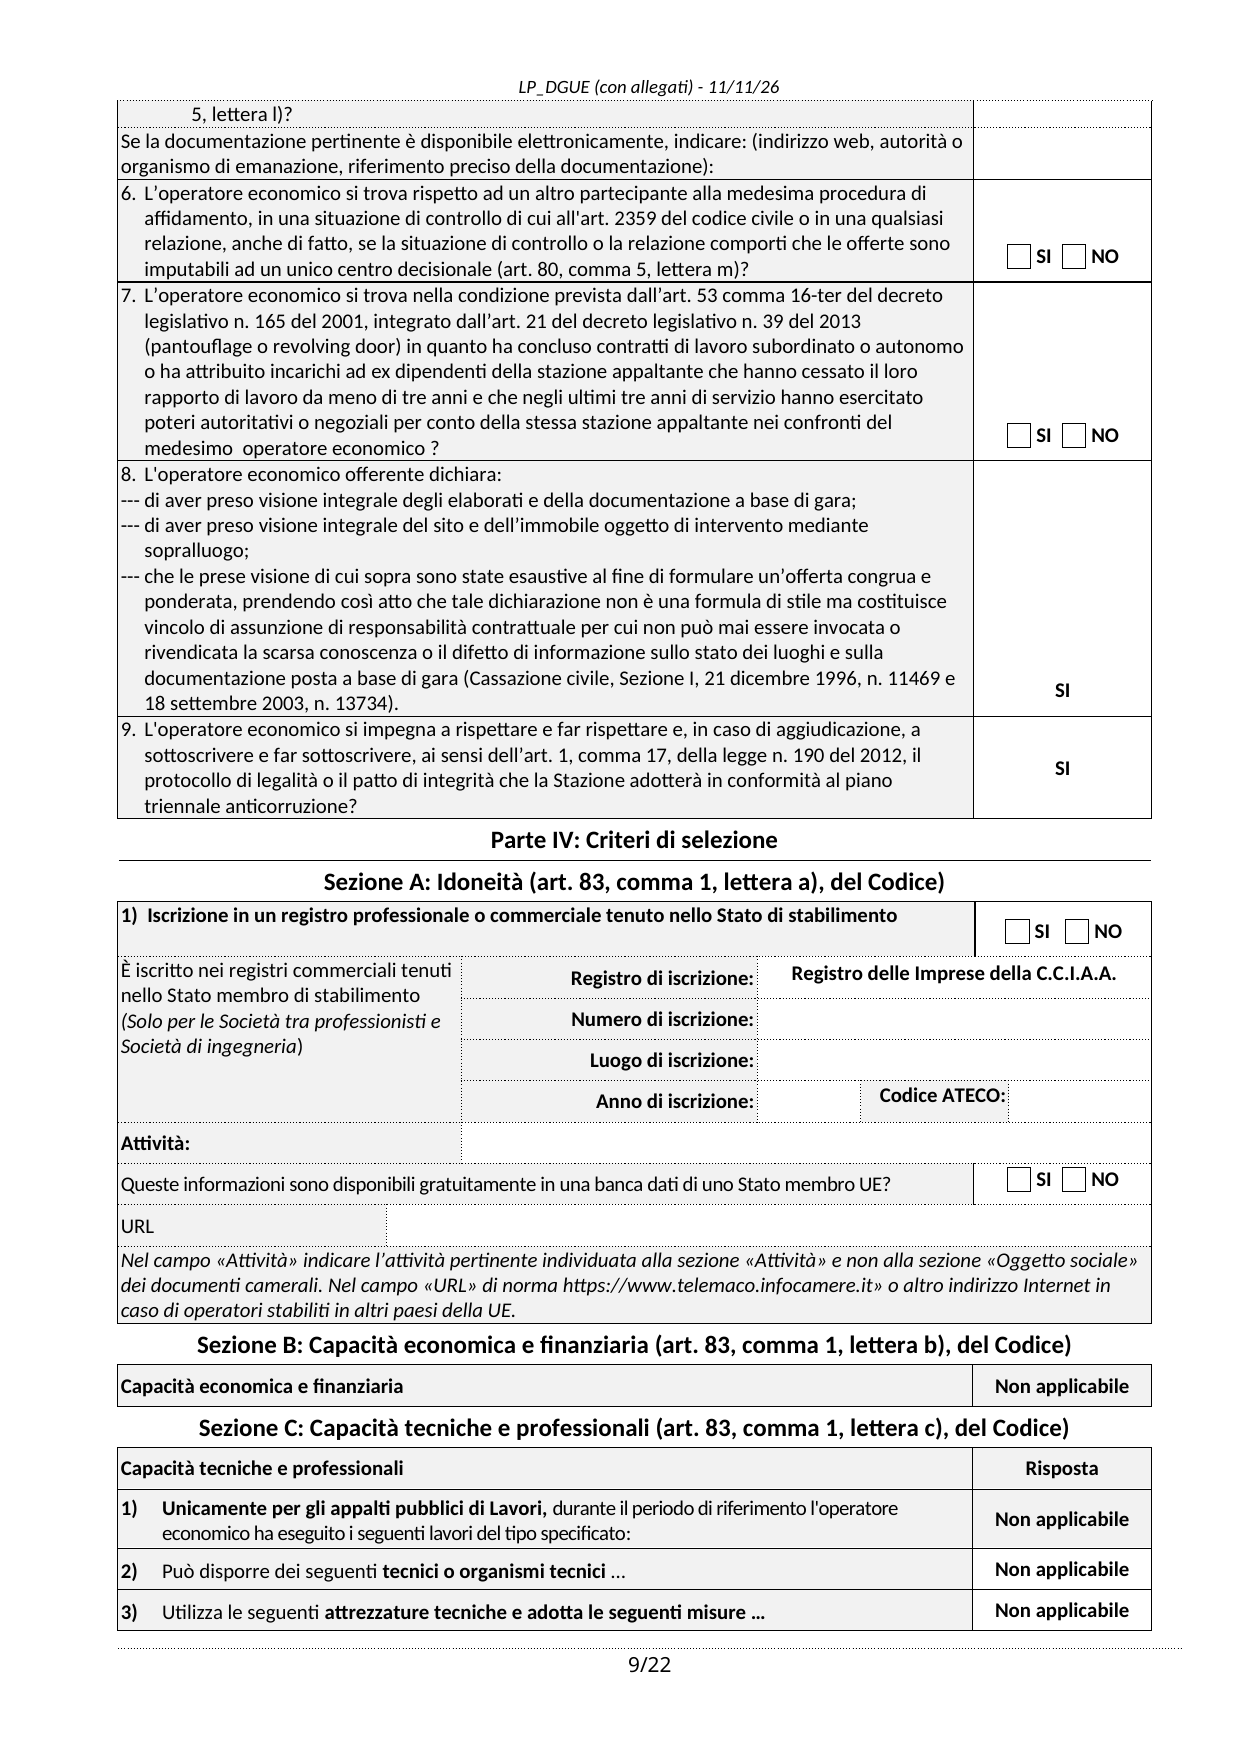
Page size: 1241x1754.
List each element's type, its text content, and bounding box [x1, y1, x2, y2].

table_cell Risposta [973, 1448, 1151, 1488]
table_cell 3) Utilizza le seguenti attrezzature tecniche e adotta le seguenti misure … [118, 1590, 972, 1630]
table_cell Codice ATECO: [861, 1080, 1009, 1122]
table_cell SI NO [974, 180, 1151, 281]
table_cell [757, 1080, 861, 1122]
table_cell [757, 1039, 1151, 1080]
table_cell Capacità economica e finanziaria [118, 1365, 972, 1406]
table_cell Non applicabile [973, 1590, 1151, 1630]
table_cell Registro delle Imprese della C.C.I.A.A. [757, 956, 1151, 998]
table_cell Capacità tecniche e professionali [118, 1448, 972, 1488]
table_cell 1) Unicamente per gli appalti pubblici di Lavori, durante il periodo di riferimento l'operatore economico ha eseguito i seguenti lavori del tipo specificato: [118, 1490, 972, 1547]
table_cell SI NO [974, 1163, 1151, 1204]
table_cell URL [118, 1204, 386, 1246]
table_cell Queste informazioni sono disponibili gratuitamente in una banca dati di uno Stato membro UE? [118, 1163, 973, 1204]
table_cell 8. L'operatore economico offerente dichiara: --- di aver preso visione integrale degli elaborati e della documentazione a base di gara; --- di aver preso visione integrale del sito e dell’immobile oggetto di intervento mediante sopralluogo; --- che le prese visione di cui sopra sono state esaustive al fine di formulare un’offerta congrua e ponderata, prendendo così atto che tale dichiarazione non è una formula di stile ma costituisce vincolo di assunzione di responsabilità contrattuale per cui non può mai essere invocata o rivendicata la scarsa conoscenza o il difetto di informazione sullo stato dei luoghi e sulla documentazione posta a base di gara (Cassazione civile, Sezione I, 21 dicembre 1996, n. 11469 e 18 settembre 2003, n. 13734). [118, 461, 973, 716]
table_cell [461, 1122, 1151, 1163]
table_cell SI NO [974, 100, 1151, 127]
table_cell Numero di iscrizione: [461, 998, 757, 1039]
table_cell 2) Può disporre dei seguenti tecnici o organismi tecnici … [118, 1549, 972, 1589]
table_cell Luogo di iscrizione: [461, 1039, 757, 1080]
table_cell [386, 1204, 1151, 1246]
table_cell SI [974, 461, 1151, 716]
table_cell Sezione C: Capacità tecniche e professionali (art. 83, comma 1, lettera c), del Codice) [118, 1407, 1151, 1447]
table_cell Non applicabile [973, 1549, 1151, 1589]
table_cell Parte IV: Criteri di selezione [118, 819, 1151, 860]
table_cell [1009, 1080, 1151, 1122]
table_cell Non applicabile [973, 1490, 1151, 1547]
table_cell [757, 998, 1151, 1039]
table_cell Registro di iscrizione: [461, 956, 757, 998]
table_cell Sezione A: Idoneità (art. 83, comma 1, lettera a), del Codice) [118, 861, 1151, 901]
table_cell Non applicabile [973, 1365, 1151, 1406]
table_cell SI NO [976, 902, 1151, 956]
table_cell Nel campo «Attività» indicare l’attività pertinente individuata alla sezione «Attività» e non alla sezione «Oggetto sociale» dei documenti camerali. Nel campo «URL» di norma https://www.telemaco.infocamere.it» o altro indirizzo Internet in caso di operatori stabiliti in altri paesi della UE. [118, 1246, 1151, 1323]
table_cell 7. L’operatore economico si trova nella condizione prevista dall’art. 53 comma 16-ter del decreto legislativo n. 165 del 2001, integrato dall’art. 21 del decreto legislativo n. 39 del 2013 (pantouflage o revolving door) in quanto ha concluso contratti di lavoro subordinato o autonomo o ha attribuito incarichi ad ex dipendenti della stazione appaltante che hanno cessato il loro rapporto di lavoro da meno di tre anni e che negli ultimi tre anni di servizio hanno esercitato poteri autoritativi o negoziali per conto della stessa stazione appaltante nei confronti del medesimo operatore economico ? [118, 283, 973, 460]
table_cell SI [974, 717, 1151, 818]
table_cell 1) Iscrizione in un registro professionale o commerciale tenuto nello Stato di stabilimento [118, 902, 974, 956]
table_cell È iscritto nei registri commerciali tenuti nello Stato membro di stabilimento (Solo per le Società tra professionisti e Società di ingegneria) [118, 956, 461, 1122]
table_cell [974, 127, 1151, 179]
table_cell 6. L’operatore economico si trova rispetto ad un altro partecipante alla medesima procedura di affidamento, in una situazione di controllo di cui all'art. 2359 del codice civile o in una qualsiasi relazione, anche di fatto, se la situazione di controllo o la relazione comporti che le offerte sono imputabili ad un unico centro decisionale (art. 80, comma 5, lettera m)? [118, 180, 973, 281]
table_cell 9. L'operatore economico si impegna a rispettare e far rispettare e, in caso di aggiudicazione, a sottoscrivere e far sottoscrivere, ai sensi dell’art. 1, comma 17, della legge n. 190 del 2012, il protocollo di legalità o il patto di integrità che la Stazione adotterà in conformità al piano triennale anticorruzione? [118, 717, 973, 818]
table_cell SI NO [974, 283, 1151, 460]
table_cell Anno di iscrizione: [461, 1080, 757, 1122]
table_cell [118, 100, 973, 127]
table_cell Attività: [118, 1122, 461, 1163]
table_cell Sezione B: Capacità economica e finanziaria (art. 83, comma 1, lettera b), del Codice) [118, 1324, 1151, 1364]
